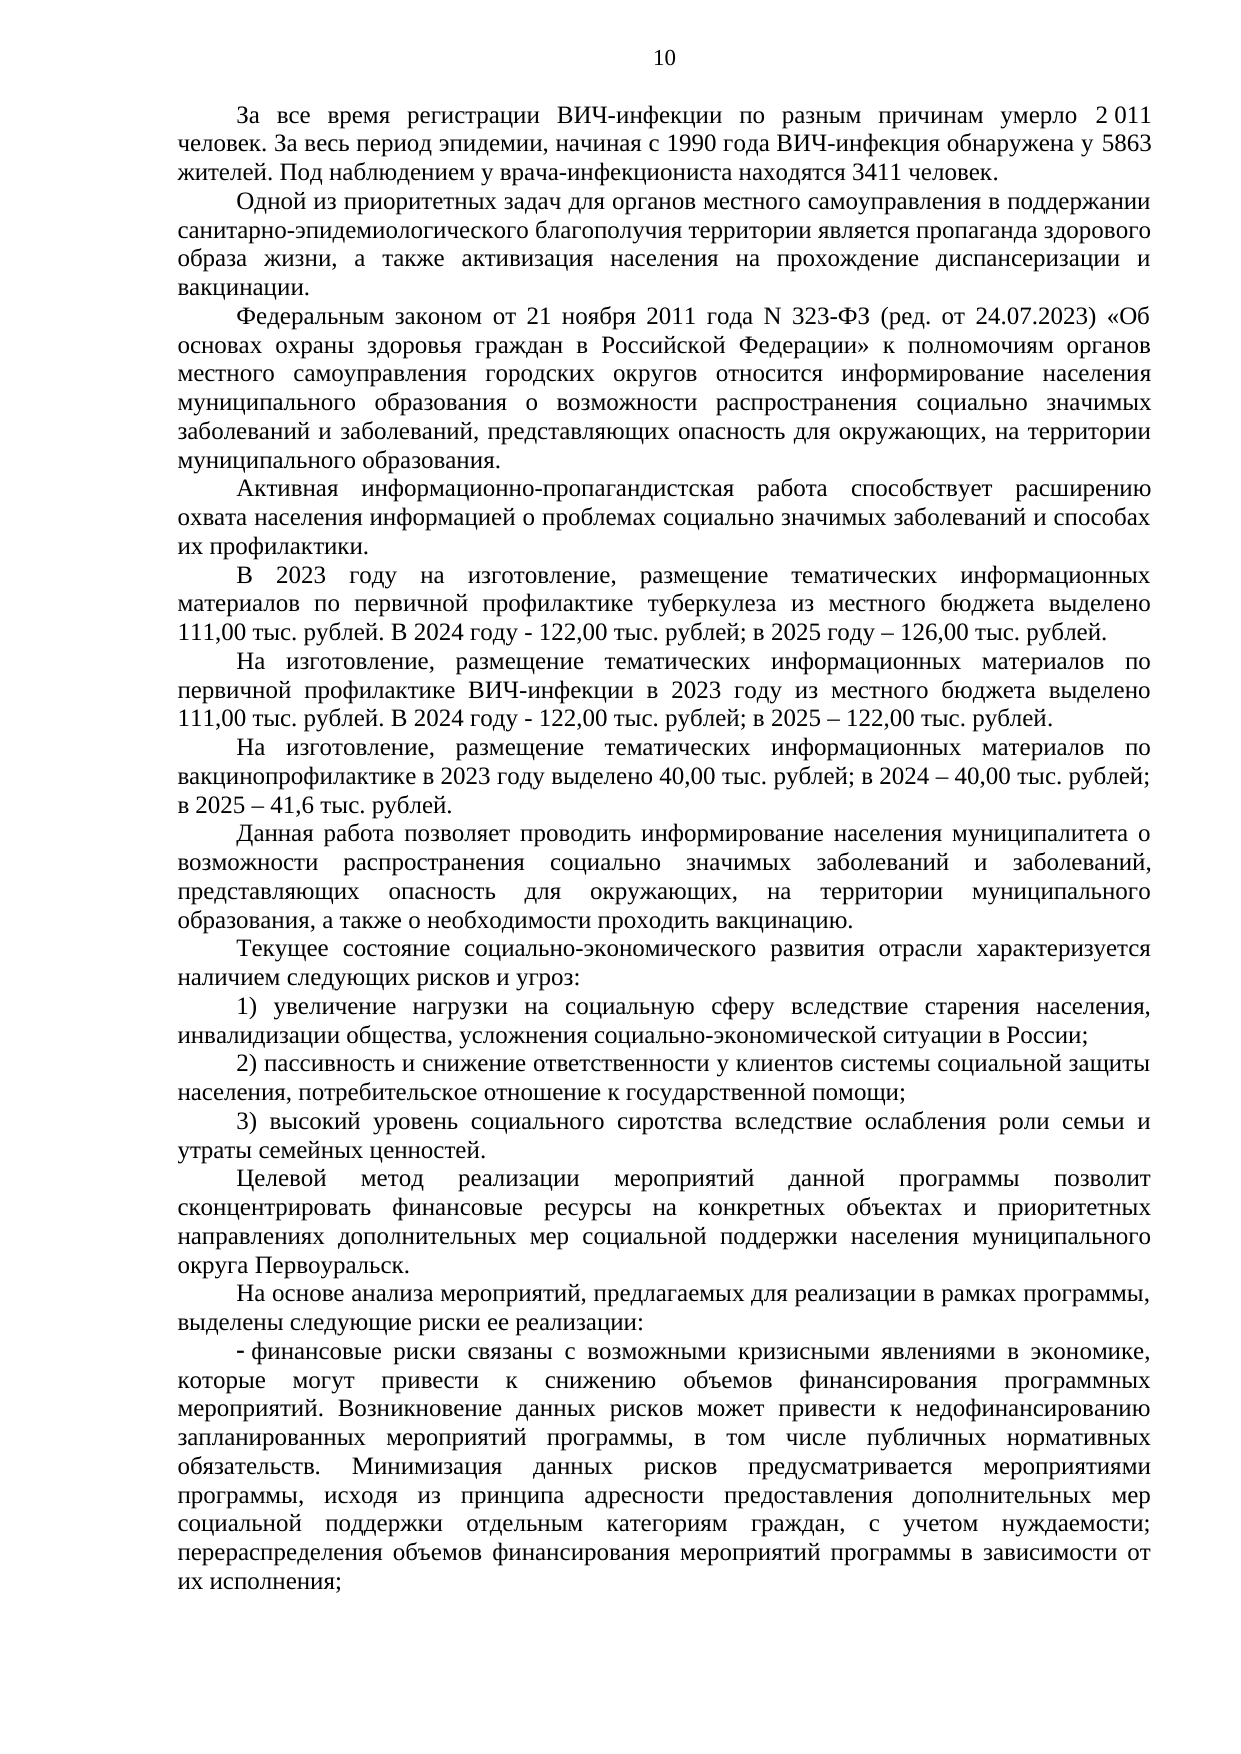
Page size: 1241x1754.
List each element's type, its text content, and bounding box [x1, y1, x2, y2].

text Активная информационно-пропагандистская работа способствует расширению охвата населения информацией о проблемах социально значимых заболеваний и способах их профилактики. [177, 473, 1152, 560]
text 1) увеличение нагрузки на социальную сферу вследствие старения населения, инвалидизации общества, усложнения социально-экономической ситуации в России; [177, 991, 1152, 1048]
text На изготовление, размещение тематических информационных материалов по вакцинопрофилактике в 2023 году выделено 40,00 тыс. рублей; в 2024 – 40,00 тыс. рублей; в 2025 – 41,6 тыс. рублей. [177, 732, 1152, 818]
text В 2023 году на изготовление, размещение тематических информационных материалов по первичной профилактике туберкулеза из местного бюджета выделено 111,00 тыс. рублей. В 2024 году - 122,00 тыс. рублей; в 2025 году – 126,00 тыс. рублей. [177, 560, 1152, 646]
text Федеральным законом от 21 ноября 2011 года N 323-ФЗ (ред. от 24.07.2023) «Об основах охраны здоровья граждан в Российской Федерации» к полномочиям органов местного самоуправления городских округов относится информирование населения муниципального образования о возможности распространения социально значимых заболеваний и заболеваний, представляющих опасность для окружающих, на территории муниципального образования. [177, 301, 1152, 473]
text Данная работа позволяет проводить информирование населения муниципалитета о возможности распространения социально значимых заболеваний и заболеваний, представляющих опасность для окружающих, на территории муниципального образования, а также о необходимости проходить вакцинацию. [177, 818, 1152, 933]
text 2) пассивность и снижение ответственности у клиентов системы социальной защиты населения, потребительское отношение к государственной помощи; [177, 1048, 1152, 1106]
text 3) высокий уровень социального сиротства вследствие ослабления роли семьи и утраты семейных ценностей. [177, 1106, 1152, 1163]
list финансовые риски связаны с возможными кризисными явлениями в экономике, которые могут привести к снижению объемов финансирования программных мероприятий. Возникновение данных рисков может привести к недофинансированию запланированных мероприятий программы, в том числе публичных нормативных обязательств. Минимизация данных рисков предусматривается мероприятиями программы, исходя из принципа адресности предоставления дополнительных мер социальной поддержки отдельным категориям граждан, с учетом нуждаемости; перераспределения объемов финансирования мероприятий программы в зависимости от их исполнения; [177, 1336, 1152, 1595]
text На изготовление, размещение тематических информационных материалов по первичной профилактике ВИЧ-инфекции в 2023 году из местного бюджета выделено 111,00 тыс. рублей. В 2024 году - 122,00 тыс. рублей; в 2025 – 122,00 тыс. рублей. [177, 646, 1152, 732]
text На основе анализа мероприятий, предлагаемых для реализации в рамках программы, выделены следующие риски ее реализации: [177, 1278, 1152, 1336]
text Целевой метод реализации мероприятий данной программы позволит сконцентрировать финансовые ресурсы на конкретных объектах и приоритетных направлениях дополнительных мер социальной поддержки населения муниципального округа Первоуральск. [177, 1163, 1152, 1278]
text За все время регистрации ВИЧ-инфекции по разным причинам умерло 2 011 человек. За весь период эпидемии, начиная с 1990 года ВИЧ-инфекция обнаружена у 5863 жителей. Под наблюдением у врача-инфекциониста находятся 3411 человек. [177, 100, 1152, 186]
text Одной из приоритетных задач для органов местного самоуправления в поддержании санитарно-эпидемиологического благополучия территории является пропаганда здорового образа жизни, а также активизация населения на прохождение диспансеризации и вакцинации. [177, 186, 1152, 301]
text Текущее состояние социально-экономического развития отрасли характеризуется наличием следующих рисков и угроз: [177, 933, 1152, 991]
